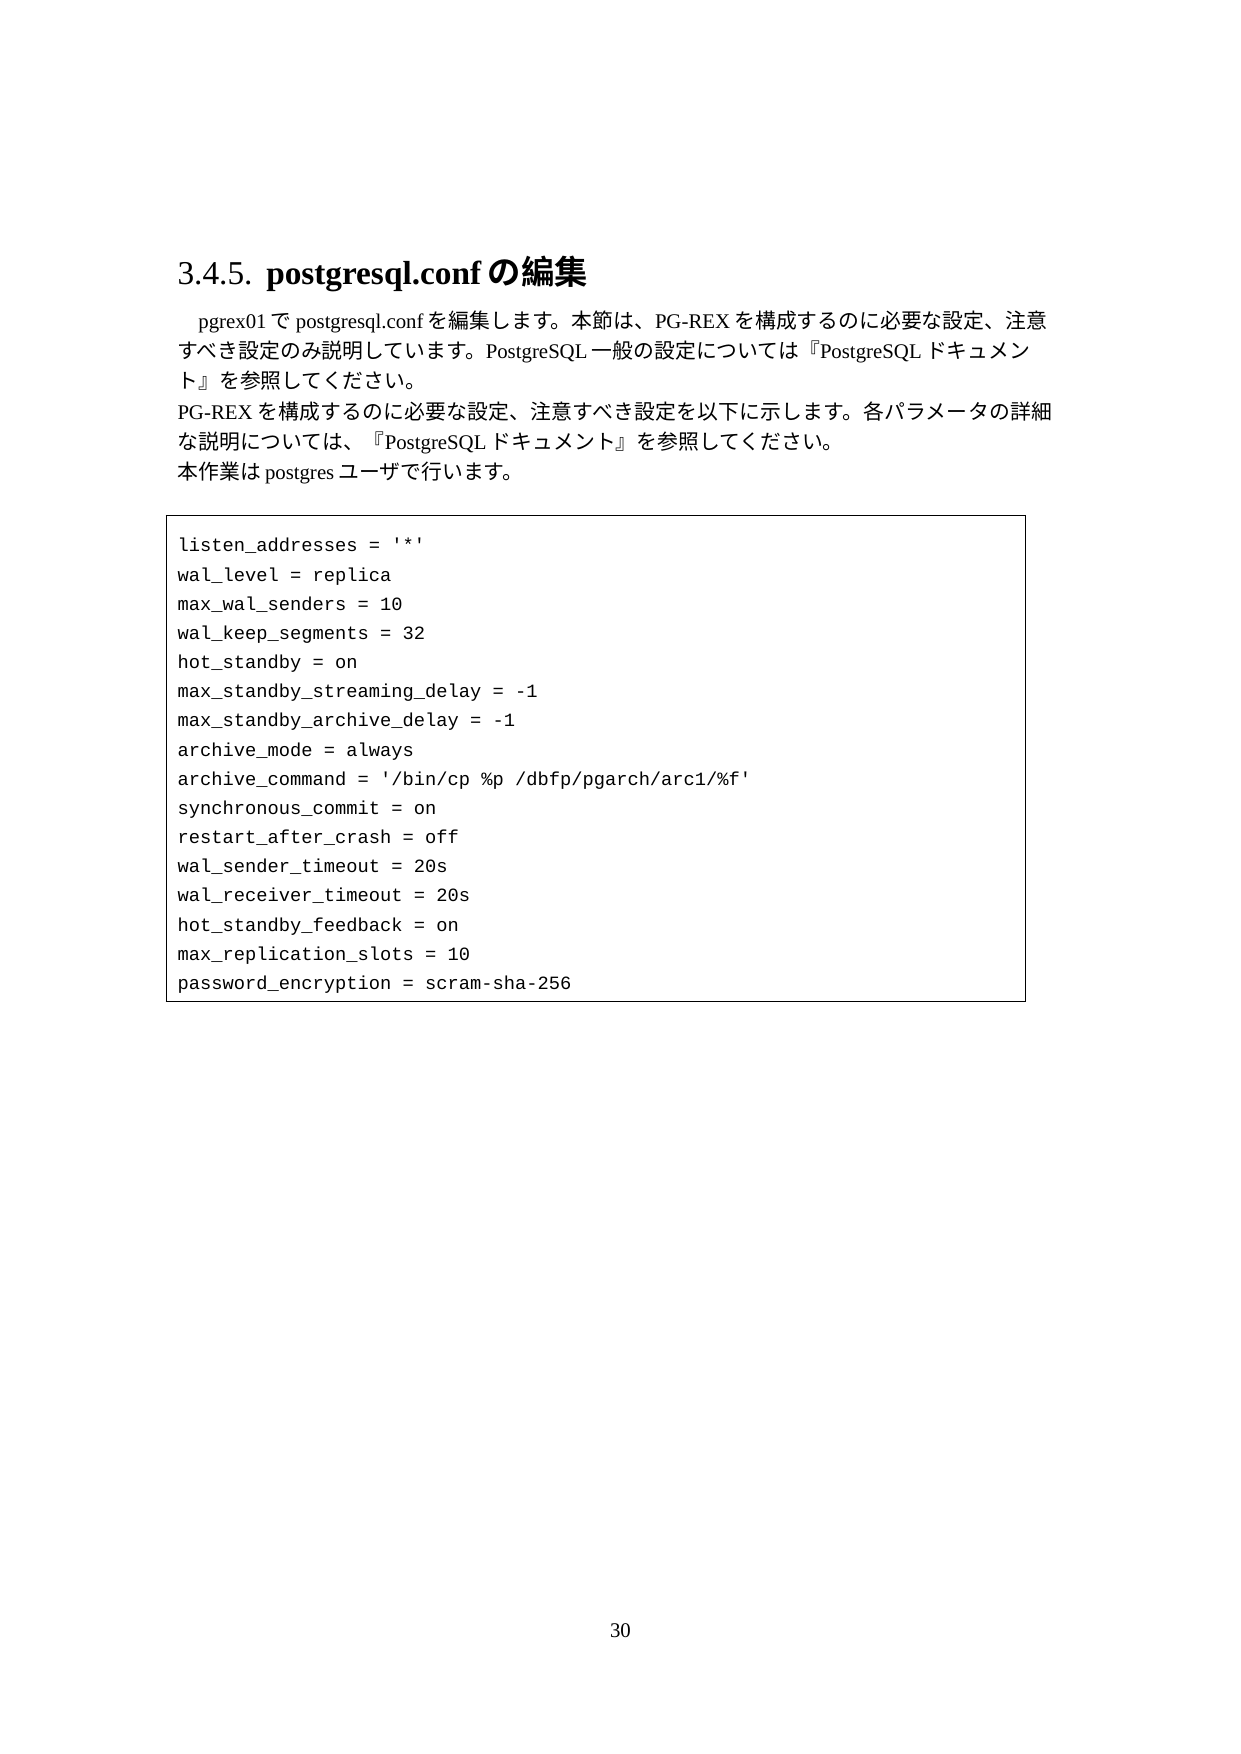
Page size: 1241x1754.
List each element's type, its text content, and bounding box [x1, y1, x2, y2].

table_header listen_addresses = '*' wal_level = replica max_wal_senders = 10 wal_keep_segments = 32 hot_standby = on max_standby_streaming_delay = -1 max_standby_archive_delay = -1 archive_mode = always archive_command = '/bin/cp %p /dbfp/pgarch/arc1/%f' synchronous_commit = on restart_after_crash = off wal_sender_timeout = 20s wal_receiver_timeout = 20s hot_standby_feedback = on max_replication_slots = 10 password_encryption = scram-sha-256 [167, 516, 1025, 1001]
text pgrex01でpostgresql.confを編集します。本節は、PG-REXを構成するのに必要な設定、注意すべき設定のみ説明しています。PostgreSQL一般の設定については『PostgreSQLドキュメント』を参照してください。 [177, 304, 1054, 395]
text 本作業はpostgresユーザで行います。 [177, 455, 1054, 486]
subtitle postgresql.confの編集 [177, 248, 1063, 294]
text PG-REXを構成するのに必要な設定、注意すべき設定を以下に示します。各パラメータの詳細な説明については、『PostgreSQLドキュメント』を参照してください。 [177, 395, 1054, 455]
